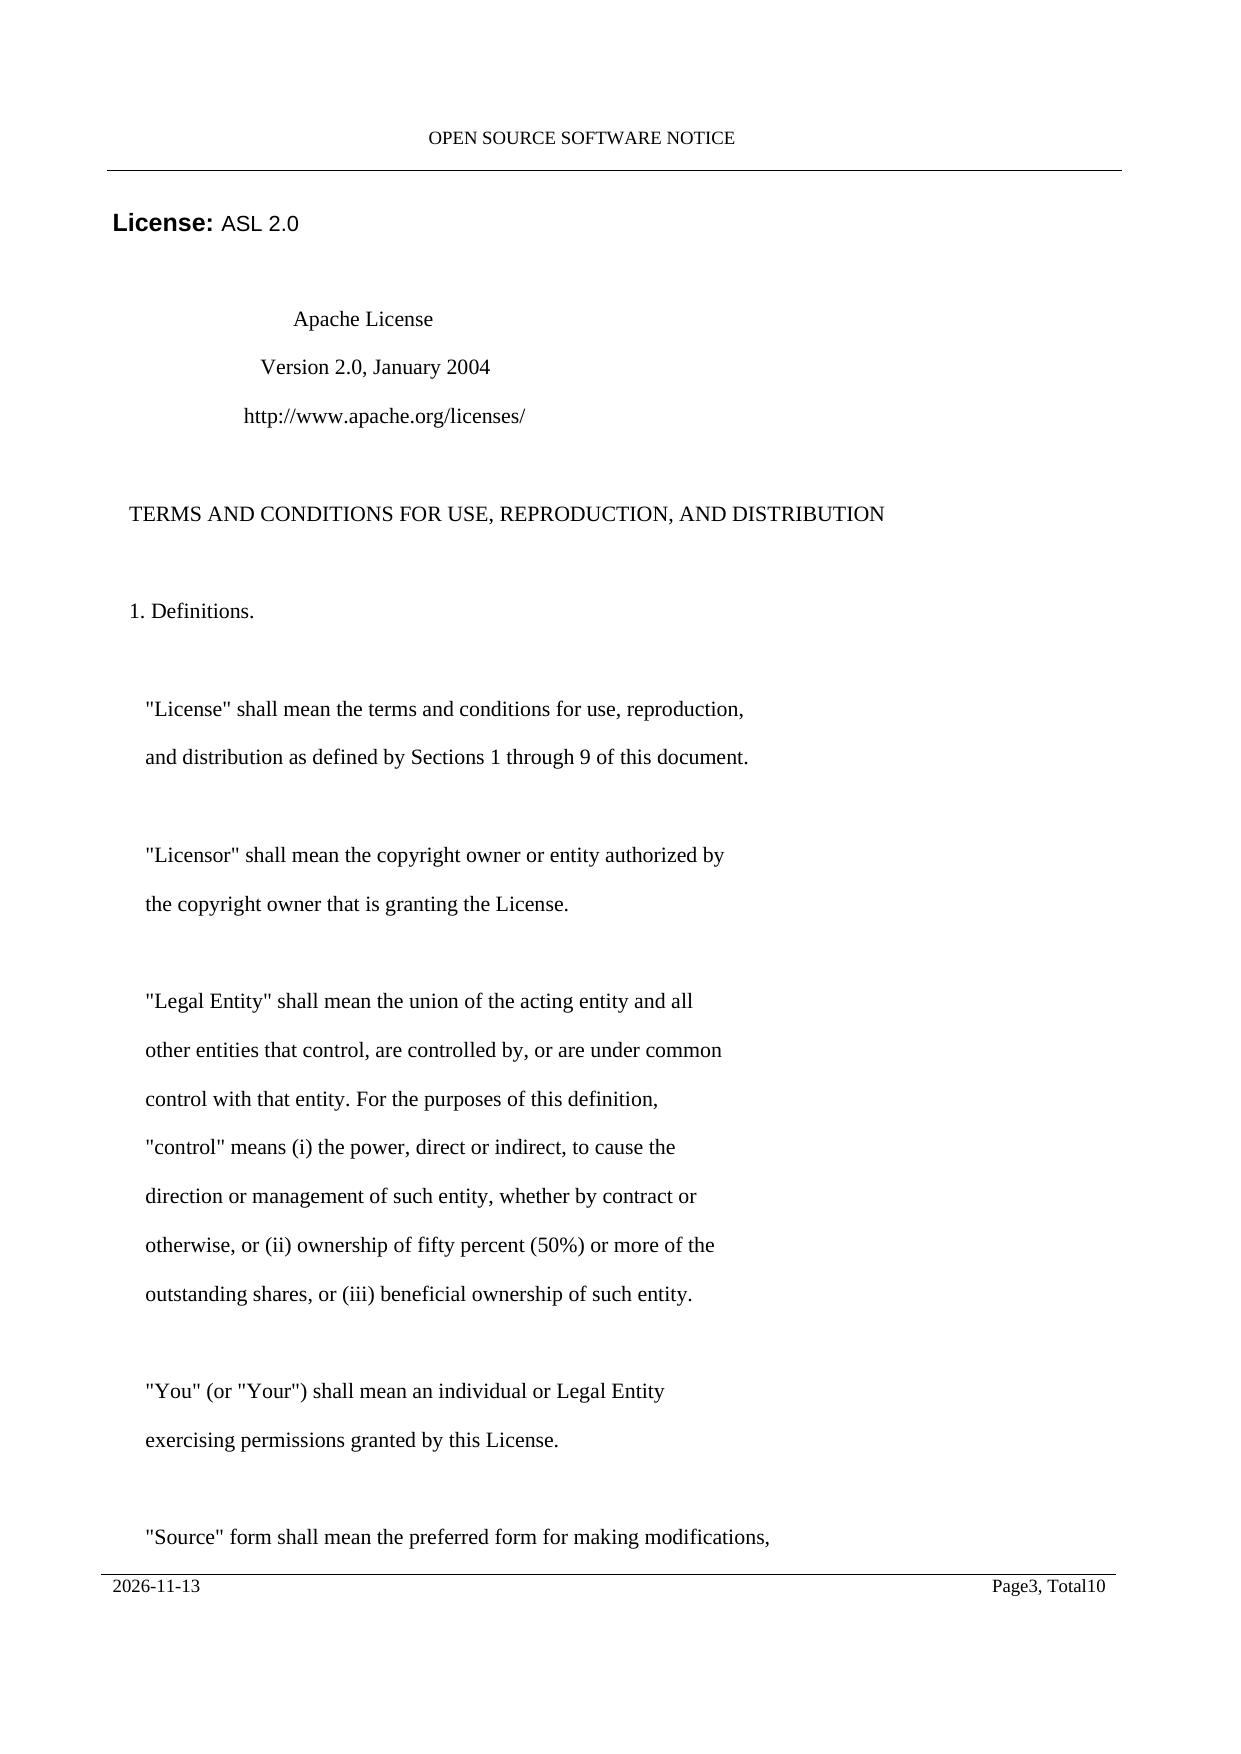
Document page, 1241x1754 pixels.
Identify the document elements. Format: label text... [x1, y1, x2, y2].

text License: ASL 2.0 [112, 206, 1128, 239]
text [112, 253, 1128, 1553]
